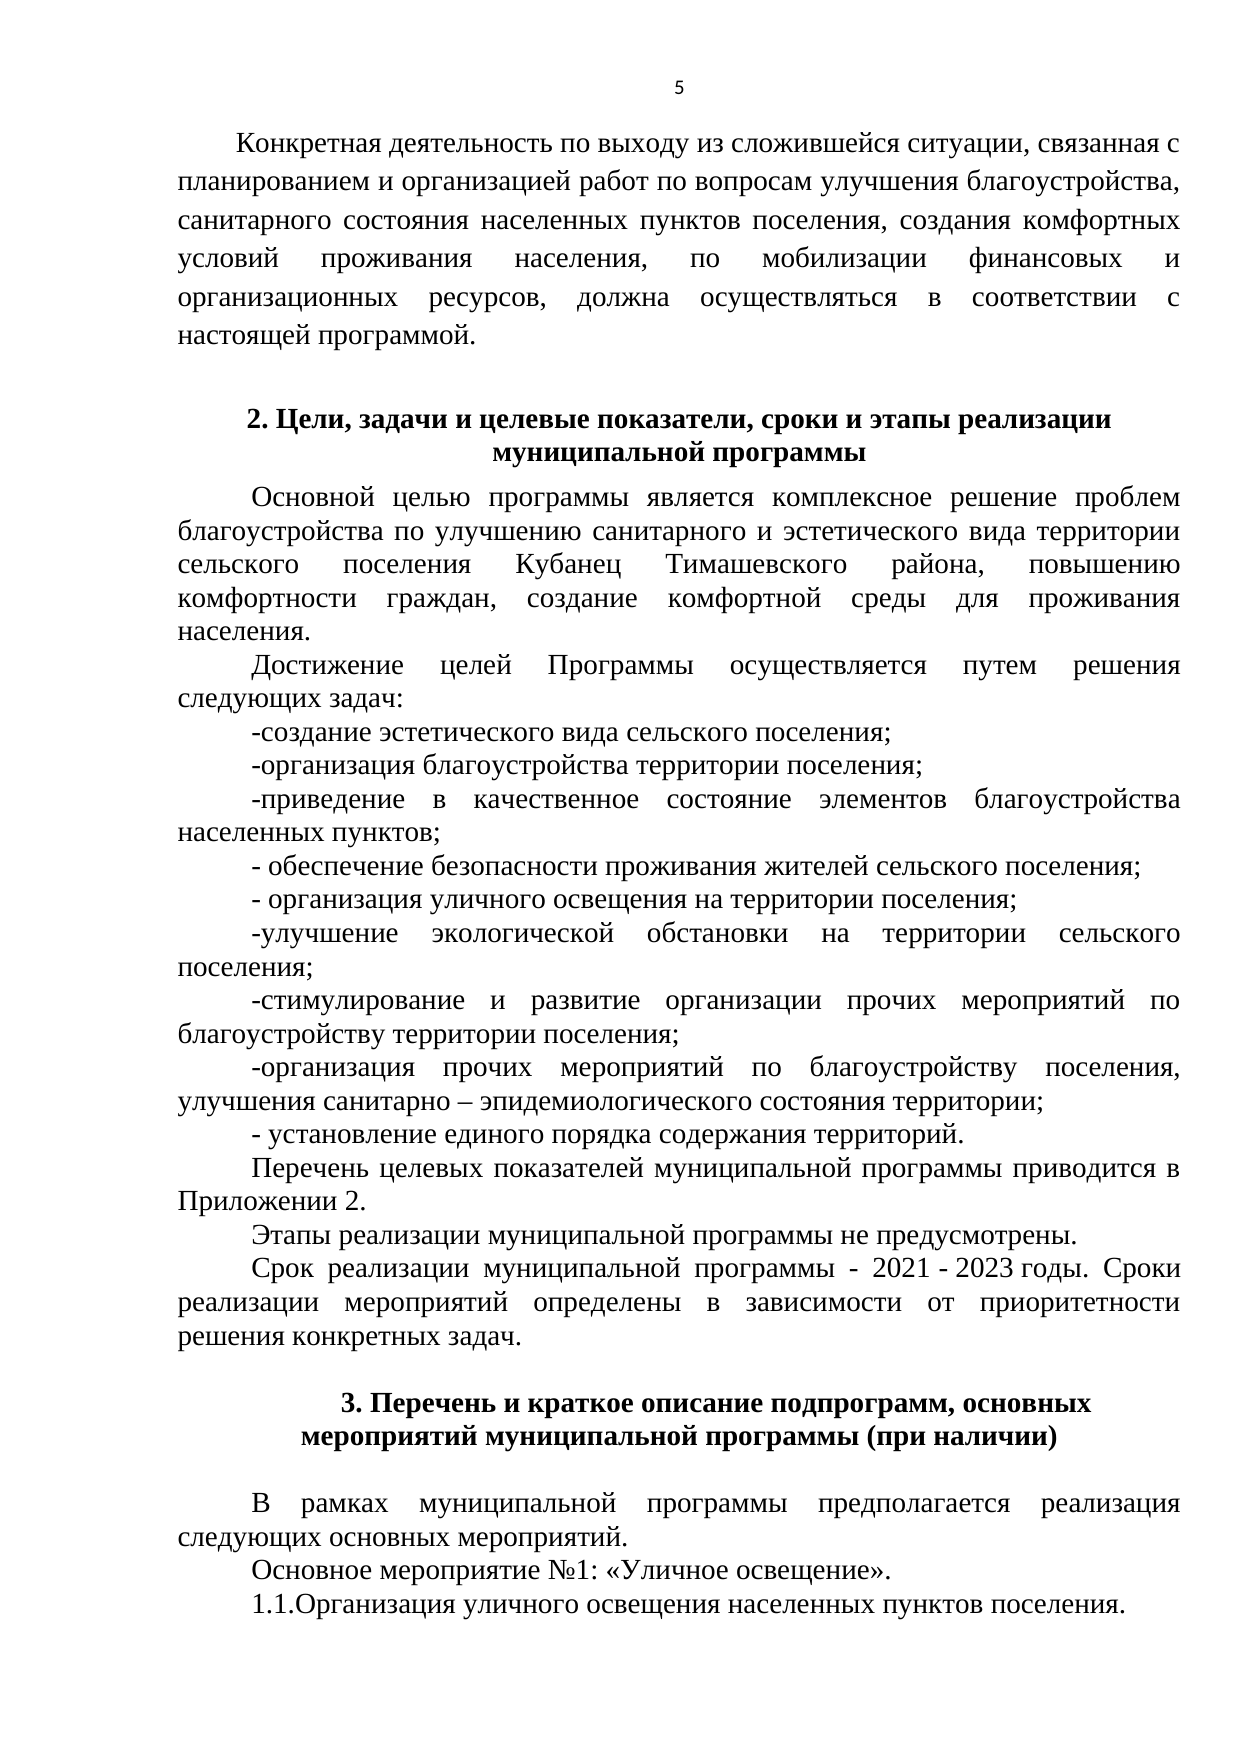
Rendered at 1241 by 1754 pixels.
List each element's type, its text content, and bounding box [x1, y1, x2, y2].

text 1.1.Организация уличного освещения населенных пунктов поселения. [177, 1586, 1181, 1619]
text -организация благоустройства территории поселения; [177, 747, 1181, 781]
text -создание эстетического вида сельского поселения; [177, 714, 1181, 747]
text Основной целью программы является комплексное решение проблем благоустройства по улучшению санитарного и эстетического вида территории сельского поселения Кубанец Тимашевского района, повышению комфортности граждан, создание комфортной среды для проживания населения. [177, 479, 1181, 647]
text - установление единого порядка содержания территорий. [177, 1116, 1181, 1150]
text -стимулирование и развитие организации прочих мероприятий по благоустройству территории поселения; [177, 982, 1181, 1049]
text 2. Цели, задачи и целевые показатели, сроки и этапы реализации муниципальной программы [177, 401, 1181, 468]
text - обеспечение безопасности проживания жителей сельского поселения; [177, 848, 1181, 882]
text -приведение в качественное состояние элементов благоустройства населенных пунктов; [177, 781, 1181, 848]
text В рамках муниципальной программы предполагается реализация следующих основных мероприятий. [177, 1485, 1181, 1552]
text - организация уличного освещения на территории поселения; [177, 882, 1181, 915]
text -организация прочих мероприятий по благоустройству поселения, улучшения санитарно – эпидемиологического состояния территории; [177, 1049, 1181, 1116]
text Перечень целевых показателей муниципальной программы приводится в Приложении 2. [177, 1150, 1181, 1217]
text -улучшение экологической обстановки на территории сельского поселения; [177, 915, 1181, 982]
text Конкретная деятельность по выходу из сложившейся ситуации, связанная с планированием и организацией работ по вопросам улучшения благоустройства, санитарного состояния населенных пунктов поселения, создания комфортных условий проживания населения, по мобилизации финансовых и организационных ресурсов, должна осуществляться в соответствии с настоящей программой. [177, 125, 1181, 351]
text 3. Перечень и краткое описание подпрограмм, основных мероприятий муниципальной программы (при наличии) [177, 1385, 1181, 1452]
text Основное мероприятие №1: «Уличное освещение». [177, 1552, 1181, 1586]
text Срок реализации муниципальной программы - 2021 - 2023 годы. Сроки реализации мероприятий определены в зависимости от приоритетности решения конкретных задач. [177, 1251, 1181, 1351]
text Этапы реализации муниципальной программы не предусмотрены. [177, 1217, 1181, 1251]
text Достижение целей Программы осуществляется путем решения следующих задач: [177, 647, 1181, 714]
